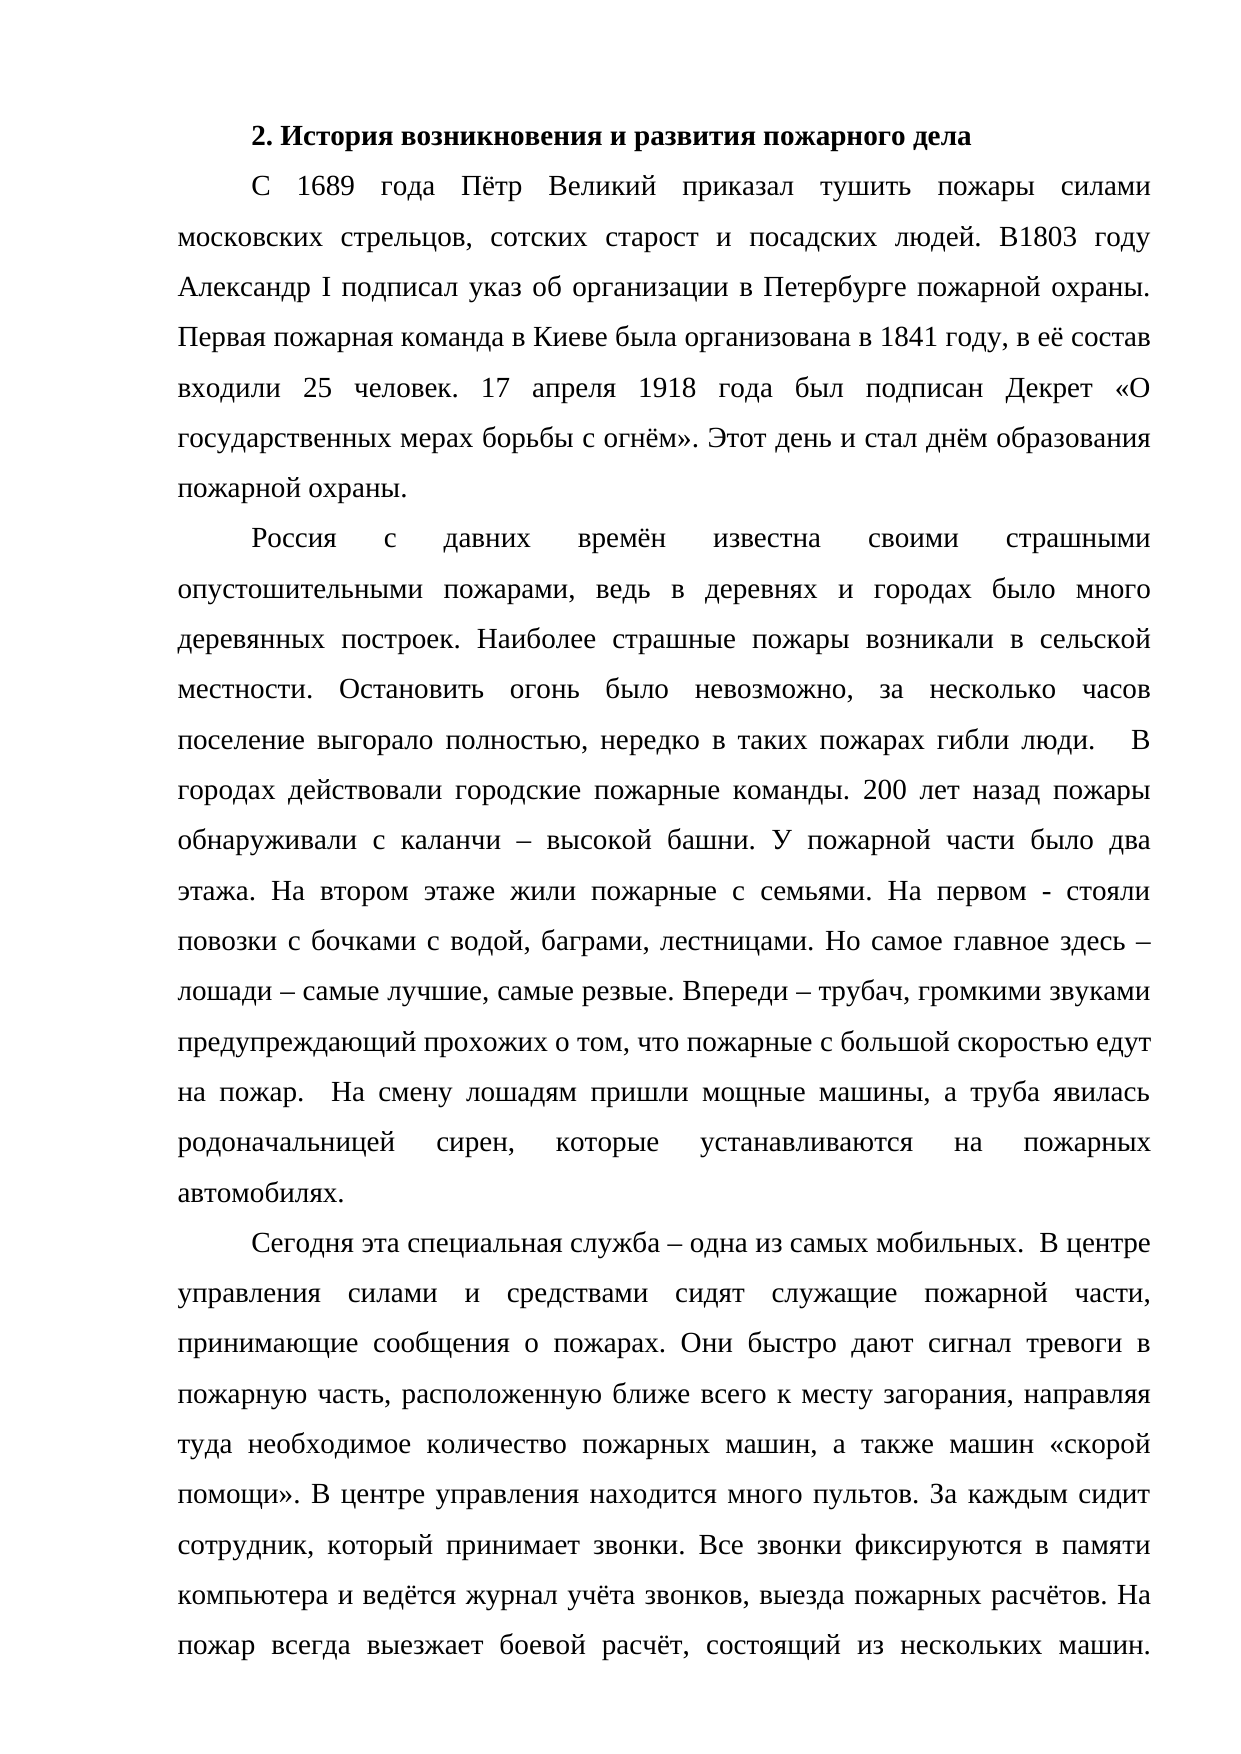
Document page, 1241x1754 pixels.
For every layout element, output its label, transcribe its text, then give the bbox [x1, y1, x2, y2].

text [177, 1225, 1152, 1661]
text Россия с давних времён известна своими страшными опустошительными пожарами, ведь в деревнях и городах было много деревянных построек. Наиболее страшные пожары возникали в сельской местности. Остановить огонь было невозможно, за несколько часов поселение выгорало полностью, нередко в таких пожарах гибли люди. В городах действовали городские пожарные команды. 200 лет назад пожары обнаруживали с каланчи – высокой башни. У пожарной части было два этажа. На втором этаже жили пожарные с семьями. На первом - стояли повозки с бочками с водой, баграми, лестницами. Но самое главное здесь – лошади – самые лучшие, самые резвые. Впереди – трубач, громкими звуками предупреждающий прохожих о том, что пожарные с большой скоростью едут на пожар. На смену лошадям пришли мощные машины, а труба явилась родоначальницей сирен, которые устанавливаются на пожарных автомобилях. [177, 521, 1152, 1208]
text С 1689 года Пётр Великий приказал тушить пожары силами московских стрельцов, сотских старост и посадских людей. В1803 году Александр I подписал указ об организации в Петербурге пожарной охраны. Первая пожарная команда в Киеве была организована в 1841 году, в её состав входили 25 человек. 17 апреля 1918 года был подписан Декрет «О государственных мерах борьбы с огнём». Этот день и стал днём образования пожарной охраны. [177, 168, 1152, 504]
text 2. История возникновения и развития пожарного дела [177, 118, 1152, 152]
